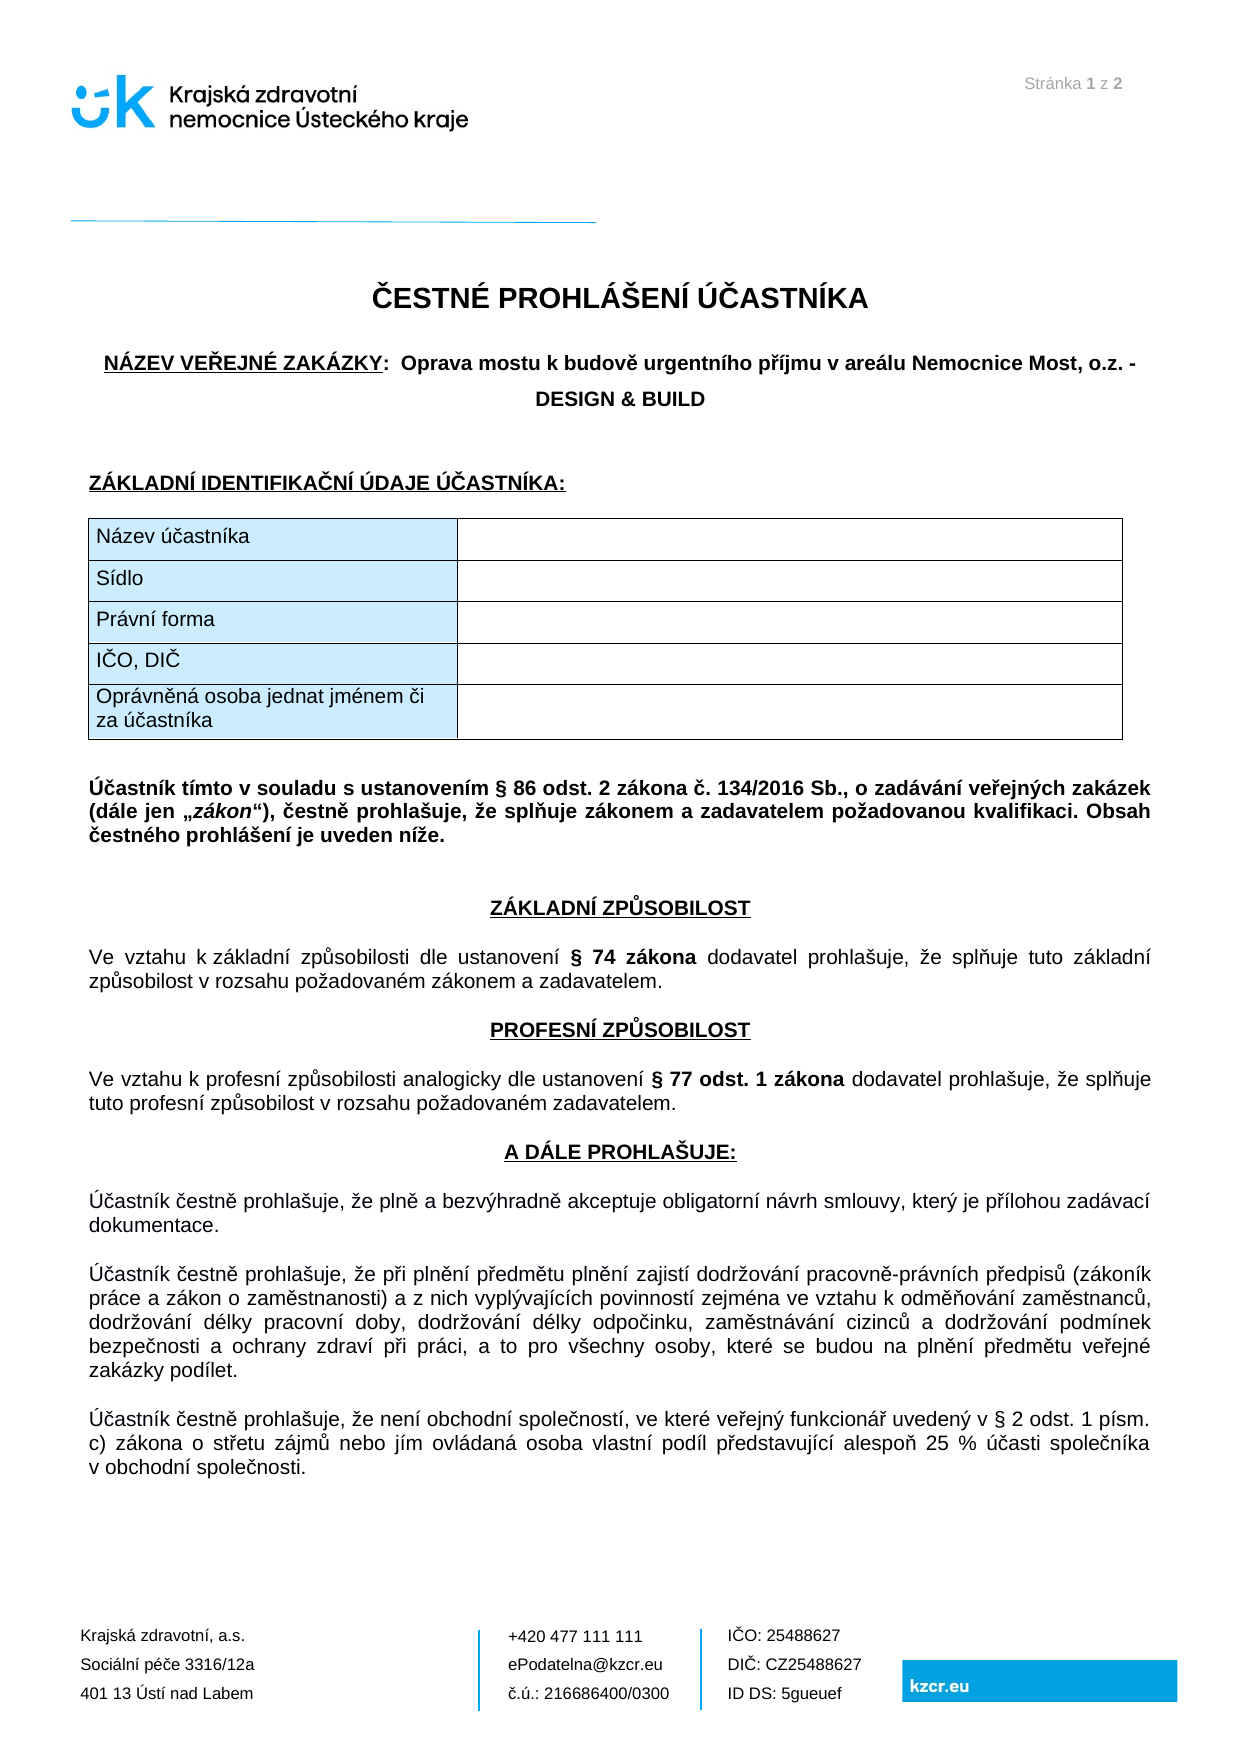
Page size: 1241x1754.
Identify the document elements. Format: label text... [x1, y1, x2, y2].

table_cell IČO, DIČ [89, 644, 457, 684]
text NÁZEV veřejnÉ zakázkY: Oprava mostu k budově urgentního příjmu v areálu Nemocnice Most, o.z. - DESIGN & BUILD [89, 351, 1152, 411]
picture [911, 1680, 944, 1692]
table_cell [458, 561, 1122, 601]
picture [950, 1683, 968, 1692]
table_cell Právní forma [89, 602, 457, 642]
text základní identifikační údaje ÚČASTNÍKA: [89, 470, 1152, 494]
table_header [458, 519, 1122, 560]
text čestné prohlášení ÚČASTNÍKA [89, 281, 1152, 314]
text PROFESNÍ ZPŮSOBILOST [89, 1018, 1152, 1042]
table_cell [458, 685, 1122, 738]
table_cell Sídlo [89, 561, 457, 601]
table_header Název účastníka [89, 519, 457, 560]
text Účastník čestně prohlašuje, že při plnění předmětu plnění zajistí dodržování pracovně-právních předpisů (zákoník práce a zákon o zaměstnanosti) a z nich vyplývajících povinností zejména ve vztahu k odměňování zaměstnanců, dodržování délky pracovní doby, dodržování délky odpočinku, zaměstnávání cizinců a dodržování podmínek bezpečnosti a ochrany zdraví při práci, a to pro všechny osoby, které se budou na plnění předmětu veřejné zakázky podílet. [89, 1262, 1152, 1382]
text Účastník tímto v souladu s ustanovením § 86 odst. 2 zákona č. 134/2016 Sb., o zadávání veřejných zakázek (dále jen „zákon“), čestně prohlašuje, že splňuje zákonem a zadavatelem požadovanou kvalifikaci. Obsah čestného prohlášení je uveden níže. [89, 775, 1152, 847]
text Ve vztahu k základní způsobilosti dle ustanovení § 74 zákona dodavatel prohlašuje, že splňuje tuto základní způsobilost v rozsahu požadovaném zákonem a zadavatelem. [89, 945, 1152, 993]
text Ve vztahu k profesní způsobilosti analogicky dle ustanovení § 77 odst. 1 zákona dodavatel prohlašuje, že splňuje tuto profesní způsobilost v rozsahu požadovaném zadavatelem. [89, 1067, 1152, 1115]
text ZÁKLADNÍ ZPŮSOBILOST [89, 896, 1152, 920]
text Účastník čestně prohlašuje, že není obchodní společností, ve které veřejný funkcionář uvedený v § 2 odst. 1 písm. c) zákona o střetu zájmů nebo jím ovládaná osoba vlastní podíl představující alespoň 25 % účasti společníka v obchodní společnosti. [89, 1407, 1152, 1478]
text A DÁLE PROHLAŠUJE: [89, 1140, 1152, 1164]
table_cell [458, 644, 1122, 684]
picture [30, 44, 509, 169]
table_cell Oprávněná osoba jednat jménem či za účastníka [89, 685, 457, 738]
text Účastník čestně prohlašuje, že plně a bezvýhradně akceptuje obligatorní návrh smlouvy, který je přílohou zadávací dokumentace. [89, 1189, 1152, 1237]
table_cell [458, 602, 1122, 642]
